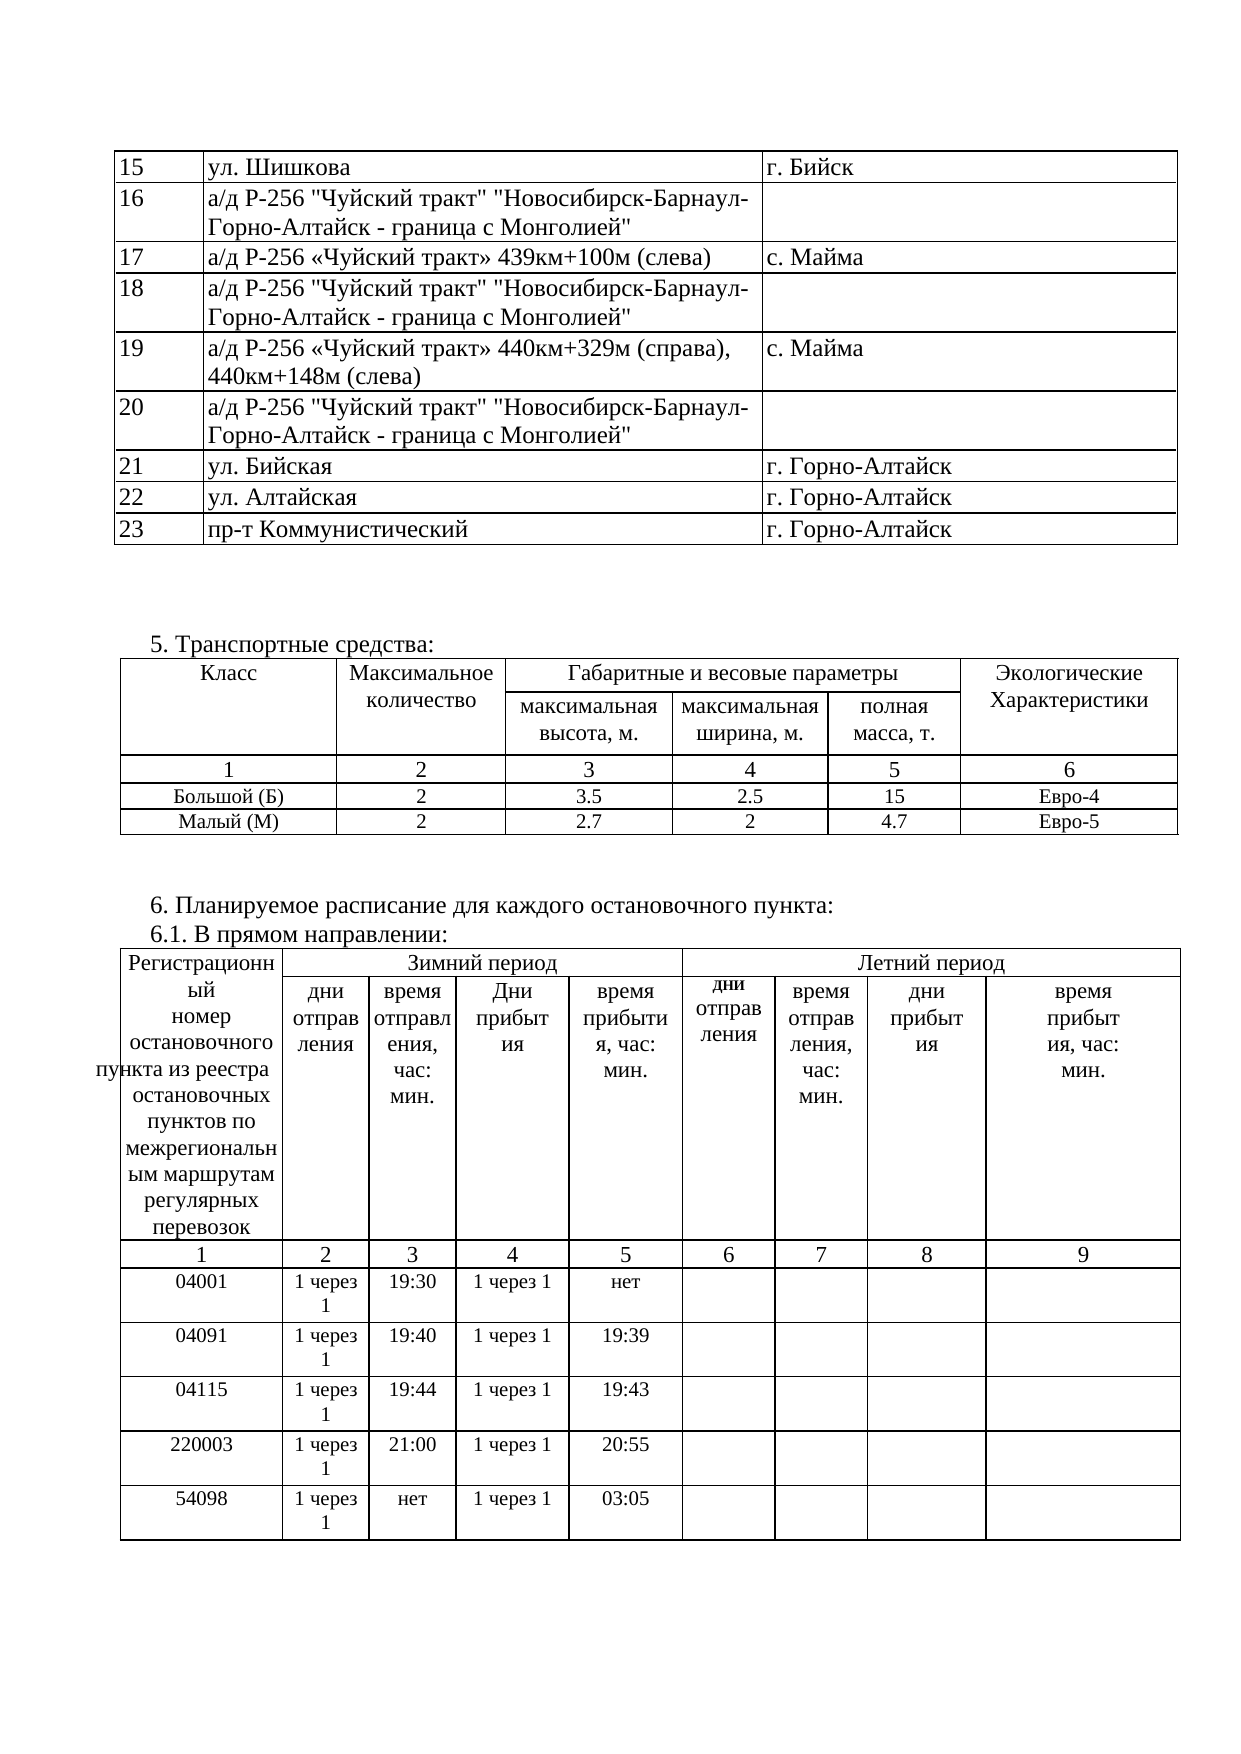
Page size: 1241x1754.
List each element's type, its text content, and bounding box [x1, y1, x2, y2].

table_header Регистрационный номер остановочного пункта из реестра остановочных пунктов по межрегиональным маршрутам регулярных перевозок [121, 949, 282, 1239]
table_cell [683, 1323, 774, 1376]
text 5. Транспортные средства: [150, 629, 1090, 658]
table_cell максимальная высота, м. [506, 693, 672, 754]
table_cell время прибыт ия, час: мин. [987, 977, 1180, 1239]
table_cell 5 [829, 756, 960, 782]
table_cell 2 [337, 784, 505, 808]
table_cell [763, 272, 1177, 331]
table_cell Евро-5 [961, 810, 1177, 833]
table_cell 22 [115, 482, 203, 512]
table_cell время прибыти я, час: мин. [570, 977, 682, 1239]
table_cell г. Горно-Алтайск [763, 481, 1177, 512]
table_cell 19:30 [370, 1269, 455, 1321]
table_cell 1 через 1 [457, 1323, 568, 1376]
table_cell [868, 1486, 985, 1539]
table_cell 1 через 1 [457, 1486, 568, 1539]
table_cell 5 [570, 1241, 682, 1267]
table_cell время отправ ления, час: мин. [776, 977, 867, 1239]
table_cell г. Горно-Алтайск [763, 512, 1177, 543]
text 6. Планируемое расписание для каждого остановочного пункта: [150, 890, 1090, 919]
table_cell [683, 1432, 774, 1484]
table_cell ДНИ отправ ления [683, 977, 774, 1239]
table_cell 3 [370, 1241, 455, 1267]
table_cell 220003 [121, 1432, 282, 1484]
table_cell 1 через 1 [457, 1432, 568, 1484]
table_cell нет [370, 1486, 455, 1539]
table_cell 19 [115, 332, 203, 390]
table_cell Евро-4 [961, 784, 1177, 808]
table_cell дни отправ ления [283, 977, 368, 1239]
table_cell 15 [829, 784, 960, 808]
table_cell 6 [683, 1241, 774, 1267]
table_cell время отправл ения, час: мин. [370, 977, 455, 1239]
table_cell ул. Шишкова [204, 152, 762, 181]
table_cell 7 [776, 1241, 867, 1267]
table_cell [683, 1269, 774, 1321]
table_cell [776, 1486, 867, 1539]
table_cell Большой (Б) [121, 784, 336, 808]
table_cell [987, 1432, 1180, 1484]
table_header Габаритные и весовые параметры [506, 659, 960, 691]
table_cell г. Бийск [763, 152, 1177, 181]
table_cell 04091 [121, 1323, 282, 1376]
table_cell 18 [115, 273, 203, 331]
table_cell 8 [868, 1241, 985, 1267]
table_cell 1 через 1 [283, 1432, 368, 1484]
table_cell а/д Р-256 "Чуйский тракт" "Новосибирск-Барнаул-Горно-Алтайск - граница с Монголией" [204, 392, 762, 449]
table_cell 21 [115, 450, 203, 481]
table_cell а/д Р-256 "Чуйский тракт" "Новосибирск-Барнаул-Горно-Алтайск - граница с Монголией" [204, 274, 762, 331]
table_cell 19:43 [570, 1377, 682, 1430]
table_cell 2 [337, 756, 505, 782]
table_cell [868, 1323, 985, 1376]
table_cell [987, 1323, 1180, 1376]
table_cell 19:40 [370, 1323, 455, 1376]
table_cell 23 [115, 513, 203, 543]
table_cell 2 [337, 810, 505, 833]
table_cell Малый (М) [121, 810, 336, 833]
table_cell [776, 1323, 867, 1376]
table_cell 2.5 [673, 784, 827, 808]
table_header Класс [121, 659, 336, 754]
table_cell [763, 181, 1177, 241]
table_cell [987, 1269, 1180, 1321]
table_cell 15 [115, 152, 203, 181]
table_cell 4.7 [829, 810, 960, 833]
table_cell [868, 1432, 985, 1484]
table_cell 1 через 1 [283, 1377, 368, 1430]
table_cell пр-т Коммунистический [204, 514, 762, 543]
table_cell ул. Бийская [204, 451, 762, 481]
table_cell 1 [121, 756, 336, 782]
table_cell 3 [506, 756, 672, 782]
table_cell а/д Р-256 «Чуйский тракт» 439км+100м (слева) [204, 242, 762, 272]
table_cell 2 [673, 810, 827, 833]
table_cell [987, 1486, 1180, 1539]
table_cell 16 [115, 183, 203, 241]
table_cell 03:05 [570, 1486, 682, 1539]
table_cell ул. Алтайская [204, 482, 762, 512]
table_cell 1 через 1 [457, 1377, 568, 1430]
table_cell [868, 1377, 985, 1430]
table_cell 9 [987, 1241, 1180, 1267]
table_cell с. Майма [763, 331, 1177, 390]
table_cell г. Горно-Алтайск [763, 449, 1177, 481]
table_cell а/д Р-256 «Чуйский тракт» 440км+329м (справа), 440км+148м (слева) [204, 333, 762, 390]
table_cell 6 [961, 756, 1177, 782]
table_cell [683, 1486, 774, 1539]
table_cell 04001 [121, 1269, 282, 1321]
table_cell 4 [457, 1241, 568, 1267]
table_cell с. Майма [763, 241, 1177, 272]
table_cell 1 через 1 [283, 1269, 368, 1321]
table_cell 17 [115, 242, 203, 272]
table_cell 20 [115, 391, 203, 449]
table_header Летний период [683, 949, 1180, 976]
table_cell 20:55 [570, 1432, 682, 1484]
table_cell [776, 1432, 867, 1484]
table_cell дни прибыт ия [868, 977, 985, 1239]
table_cell 1 через 1 [283, 1486, 368, 1539]
table_cell [868, 1269, 985, 1321]
table_header Экологические Характеристики [961, 659, 1177, 754]
table_cell нет [570, 1269, 682, 1321]
table_cell [683, 1377, 774, 1430]
table_cell 2.7 [506, 810, 672, 833]
table_cell 04115 [121, 1377, 282, 1430]
table_cell 1 [121, 1241, 282, 1267]
table_cell 19:39 [570, 1323, 682, 1376]
table_cell 2 [283, 1241, 368, 1267]
table_cell [763, 390, 1177, 449]
table_header Зимний период [283, 949, 682, 976]
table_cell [204, 183, 762, 241]
table_cell Дни прибыт ия [457, 977, 568, 1239]
table_cell 54098 [121, 1486, 282, 1539]
table_cell полная масса, т. [829, 693, 960, 754]
table_cell [776, 1377, 867, 1430]
table_cell [776, 1269, 867, 1321]
table_cell [987, 1377, 1180, 1430]
table_header Максимальное количество [337, 659, 505, 754]
table_cell 19:44 [370, 1377, 455, 1430]
table_cell 4 [673, 756, 827, 782]
table_cell 1 через 1 [457, 1269, 568, 1321]
text 6.1. В прямом направлении: [150, 919, 1090, 948]
table_cell 3.5 [506, 784, 672, 808]
table_cell 21:00 [370, 1432, 455, 1484]
table_cell 1 через 1 [283, 1323, 368, 1376]
table_cell максимальная ширина, м. [673, 693, 827, 754]
